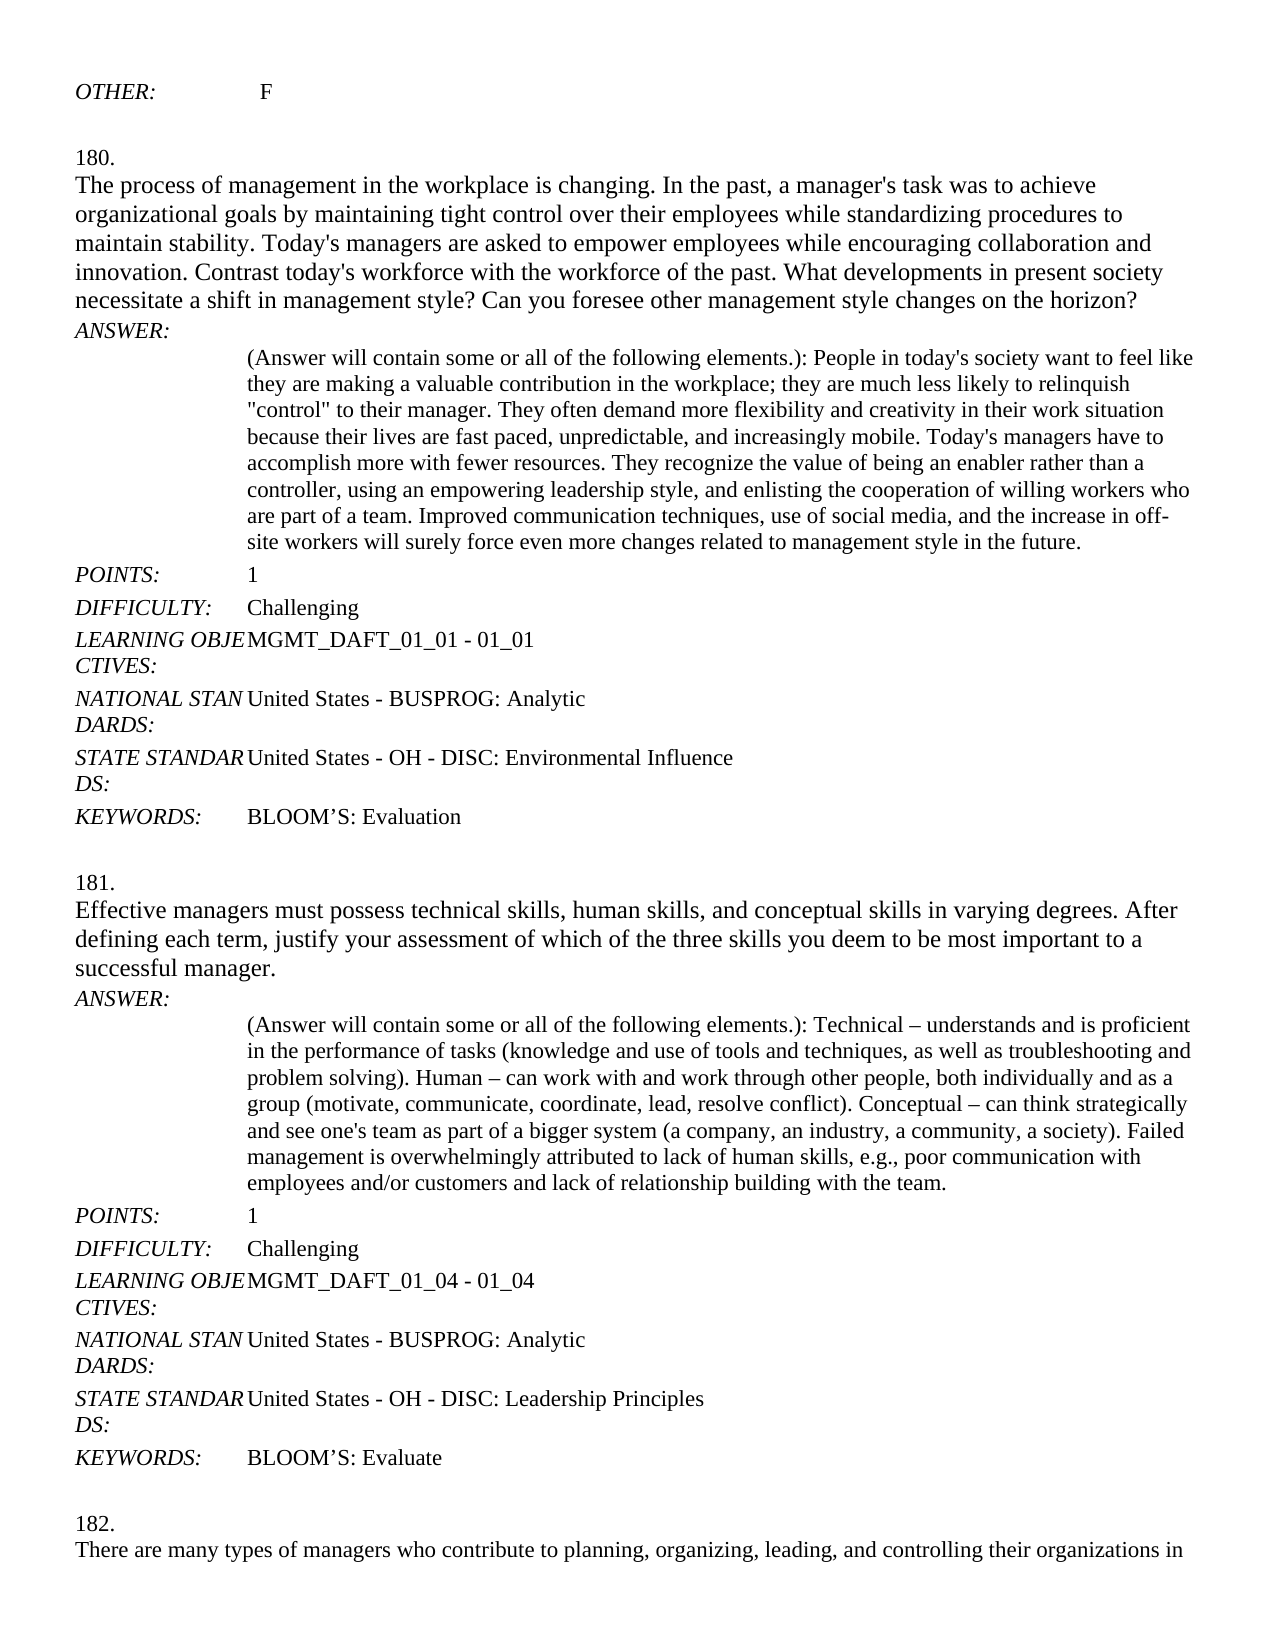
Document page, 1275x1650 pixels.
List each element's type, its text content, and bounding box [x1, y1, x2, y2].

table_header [75, 75, 1200, 108]
table_header 180. ​ The process of management in the workplace is changing. In the past, a manager's task was to achieve organizational goals by maintaining tight control over their employees while standardizing procedures to maintain stability. Today's managers are asked to empower employees while encouraging collaboration and innovation. Contrast today's workforce with the workforce of the past. What developments in present society necessitate a shift in management style? Can you foresee other management style changes on the horizon? [75, 314, 1200, 833]
table_header 181. ​ Effective managers must possess technical skills, human skills, and conceptual skills in varying degrees. After defining each term, justify your assessment of which of the three skills you deem to be most important to a successful manager. [75, 982, 1200, 1474]
